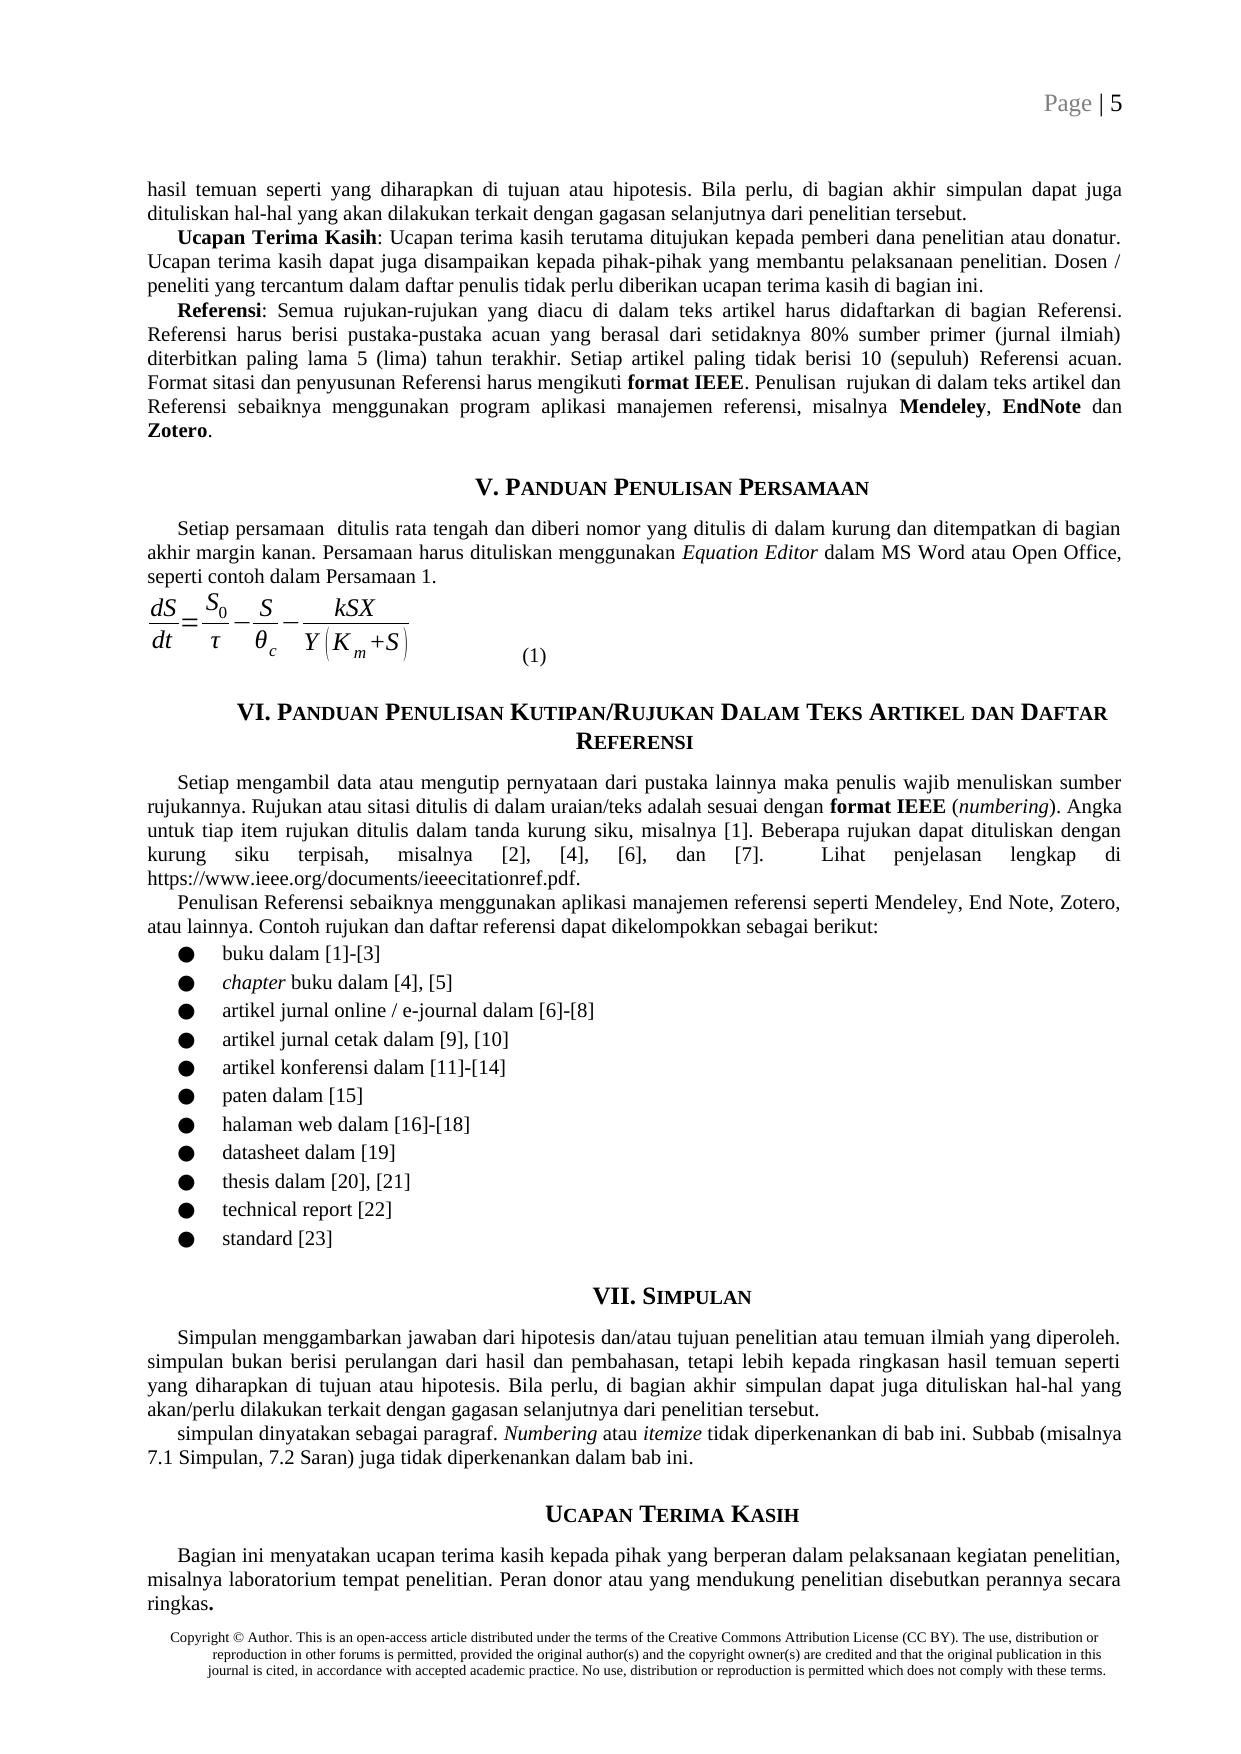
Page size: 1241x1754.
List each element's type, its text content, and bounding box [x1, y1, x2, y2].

list datasheet dalam [19] [177, 1137, 1122, 1166]
text simpulan dinyatakan sebagai paragraf. Numbering atau itemize tidak diperkenankan di bab ini. Subbab (misalnya 7.1 Simpulan, 7.2 Saran) juga tidak diperkenankan dalam bab ini. [147, 1421, 1122, 1469]
text Setiap mengambil data atau mengutip pernyataan dari pustaka lainnya maka penulis wajib menuliskan sumber rujukannya. Rujukan atau sitasi ditulis di dalam uraian/teks adalah sesuai dengan format IEEE (numbering). Angka untuk tiap item rujukan ditulis dalam tanda kurung siku, misalnya [1]. Beberapa rujukan dapat dituliskan dengan kurung siku terpisah, misalnya [2], [4], [6], dan [7]. Lihat penjelasan lengkap di https://www.ieee.org/documents/ieeecitationref.pdf. [147, 770, 1122, 890]
text Bagian ini menyatakan ucapan terima kasih kepada pihak yang berperan dalam pelaksanaan kegiatan penelitian, misalnya laboratorium tempat penelitian. Peran donor atau yang mendukung penelitian disebutkan perannya secara ringkas. [147, 1543, 1122, 1615]
subtitle Ucapan Terima Kasih [147, 1499, 1122, 1528]
list technical report [22] [177, 1194, 1122, 1223]
text Referensi: Semua rujukan-rujukan yang diacu di dalam teks artikel harus didaftarkan di bagian Referensi. Referensi harus berisi pustaka-pustaka acuan yang berasal dari setidaknya 80% sumber primer (jurnal ilmiah) diterbitkan paling lama 5 (lima) tahun terakhir. Setiap artikel paling tidak berisi 10 (sepuluh) Referensi acuan. Format sitasi dan penyusunan Referensi harus mengikuti format IEEE. Penulisan rujukan di dalam teks artikel dan Referensi sebaiknya menggunakan program aplikasi manajemen referensi, misalnya Mendeley, EndNote dan Zotero. [147, 297, 1122, 442]
list artikel jurnal cetak dalam [9], [10] [177, 1024, 1122, 1052]
text Penulisan Referensi sebaiknya menggunakan aplikasi manajemen referensi seperti Mendeley, End Note, Zotero, atau lainnya. Contoh rujukan dan daftar referensi dapat dikelompokkan sebagai berikut: [147, 890, 1122, 938]
list buku dalam [1]-[3] [177, 938, 1122, 967]
list paten dalam [15] [177, 1081, 1122, 1109]
list chapter buku dalam [4], [5] [177, 967, 1122, 995]
subtitle V. Panduan Penulisan Persamaan [147, 472, 1122, 501]
list standard [23] [177, 1223, 1122, 1251]
text Simpulan menggambarkan jawaban dari hipotesis dan/atau tujuan penelitian atau temuan ilmiah yang diperoleh. simpulan bukan berisi perulangan dari hasil dan pembahasan, tetapi lebih kepada ringkasan hasil temuan seperti yang diharapkan di tujuan atau hipotesis. Bila perlu, di bagian akhir simpulan dapat juga dituliskan hal-hal yang akan/perlu dilakukan terkait dengan gagasan selanjutnya dari penelitian tersebut. [147, 1325, 1122, 1421]
subtitle VII. Simpulan [147, 1281, 1122, 1310]
subtitle VI. Panduan Penulisan Kutipan/Rujukan Dalam Teks Artikel dan Daftar Referensi [147, 697, 1122, 755]
text Ucapan Terima Kasih: Ucapan terima kasih terutama ditujukan kepada pemberi dana penelitian atau donatur. Ucapan terima kasih dapat juga disampaikan kepada pihak-pihak yang membantu pelaksanaan penelitian. Dosen / peneliti yang tercantum dalam daftar penulis tidak perlu diberikan ucapan terima kasih di bagian ini. [147, 225, 1122, 297]
text Setiap persamaan ditulis rata tengah dan diberi nomor yang ditulis di dalam kurung dan ditempatkan di bagian akhir margin kanan. Persamaan harus dituliskan menggunakan Equation Editor dalam MS Word atau Open Office, seperti contoh dalam Persamaan 1. (1) [147, 516, 1122, 667]
list halaman web dalam [16]-[18] [177, 1109, 1122, 1137]
list thesis dalam [20], [21] [177, 1166, 1122, 1194]
list artikel konferensi dalam [11]-[14] [177, 1052, 1122, 1081]
list artikel jurnal online / e-journal dalam [6]-[8] [177, 995, 1122, 1024]
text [147, 177, 1122, 225]
